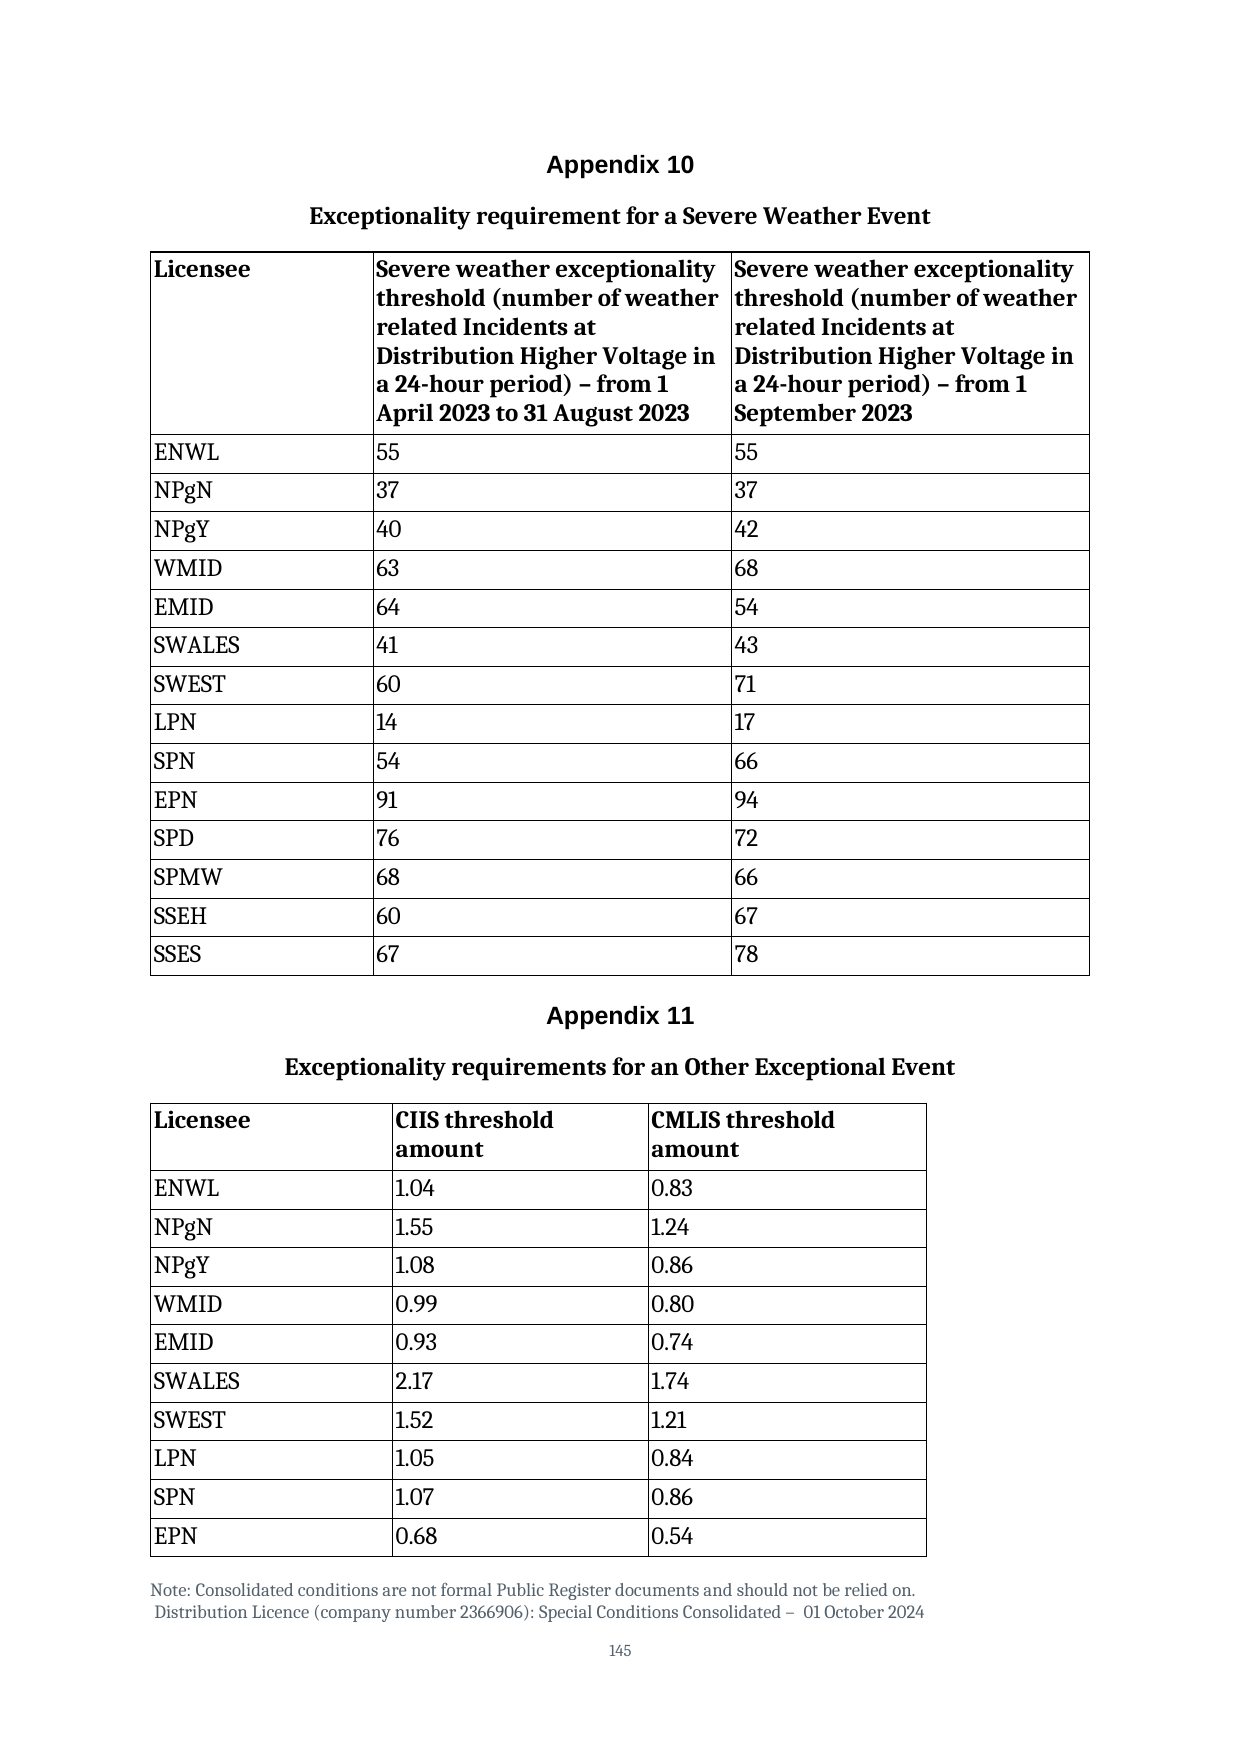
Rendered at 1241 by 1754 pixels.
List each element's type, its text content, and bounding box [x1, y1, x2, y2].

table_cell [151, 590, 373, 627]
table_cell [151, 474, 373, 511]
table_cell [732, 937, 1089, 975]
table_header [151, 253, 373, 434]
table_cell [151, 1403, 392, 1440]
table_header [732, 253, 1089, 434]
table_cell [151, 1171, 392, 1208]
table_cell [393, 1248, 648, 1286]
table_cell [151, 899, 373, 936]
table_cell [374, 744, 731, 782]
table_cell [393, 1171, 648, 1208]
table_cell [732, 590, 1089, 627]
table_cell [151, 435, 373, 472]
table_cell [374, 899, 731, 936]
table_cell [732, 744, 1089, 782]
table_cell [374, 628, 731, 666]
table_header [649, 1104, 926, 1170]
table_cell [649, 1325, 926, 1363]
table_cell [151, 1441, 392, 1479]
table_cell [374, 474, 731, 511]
text Exceptionality requirement for a Severe Weather Event [150, 202, 1090, 231]
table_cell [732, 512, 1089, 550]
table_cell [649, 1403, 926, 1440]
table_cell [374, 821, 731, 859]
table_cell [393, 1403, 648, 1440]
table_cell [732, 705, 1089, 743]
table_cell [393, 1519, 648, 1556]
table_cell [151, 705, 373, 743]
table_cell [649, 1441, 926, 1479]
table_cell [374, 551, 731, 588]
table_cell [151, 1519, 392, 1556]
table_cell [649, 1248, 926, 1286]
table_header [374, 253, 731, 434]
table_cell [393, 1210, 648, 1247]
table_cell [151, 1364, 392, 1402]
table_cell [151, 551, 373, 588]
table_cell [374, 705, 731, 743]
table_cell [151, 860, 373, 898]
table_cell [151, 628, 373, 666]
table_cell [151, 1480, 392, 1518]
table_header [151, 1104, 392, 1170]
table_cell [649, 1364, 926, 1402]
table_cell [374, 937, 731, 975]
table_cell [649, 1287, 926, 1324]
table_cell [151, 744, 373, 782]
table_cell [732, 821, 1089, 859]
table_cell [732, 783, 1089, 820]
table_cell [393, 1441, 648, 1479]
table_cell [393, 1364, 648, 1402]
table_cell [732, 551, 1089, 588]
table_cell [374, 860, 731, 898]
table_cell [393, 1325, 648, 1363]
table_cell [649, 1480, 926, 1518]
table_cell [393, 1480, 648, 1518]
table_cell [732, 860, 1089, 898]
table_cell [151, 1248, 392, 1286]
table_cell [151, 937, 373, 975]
text Exceptionality requirements for an Other Exceptional Event [150, 1053, 1090, 1082]
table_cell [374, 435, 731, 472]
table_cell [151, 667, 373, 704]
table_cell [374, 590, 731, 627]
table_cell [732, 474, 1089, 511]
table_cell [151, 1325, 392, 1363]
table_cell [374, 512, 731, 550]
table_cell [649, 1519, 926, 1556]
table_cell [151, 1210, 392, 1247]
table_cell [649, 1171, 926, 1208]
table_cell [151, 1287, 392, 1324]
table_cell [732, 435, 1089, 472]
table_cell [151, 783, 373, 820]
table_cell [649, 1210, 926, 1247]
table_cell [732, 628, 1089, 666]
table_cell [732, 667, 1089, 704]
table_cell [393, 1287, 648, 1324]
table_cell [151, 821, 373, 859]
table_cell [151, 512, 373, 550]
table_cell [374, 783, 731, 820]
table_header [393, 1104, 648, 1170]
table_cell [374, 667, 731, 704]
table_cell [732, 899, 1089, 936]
